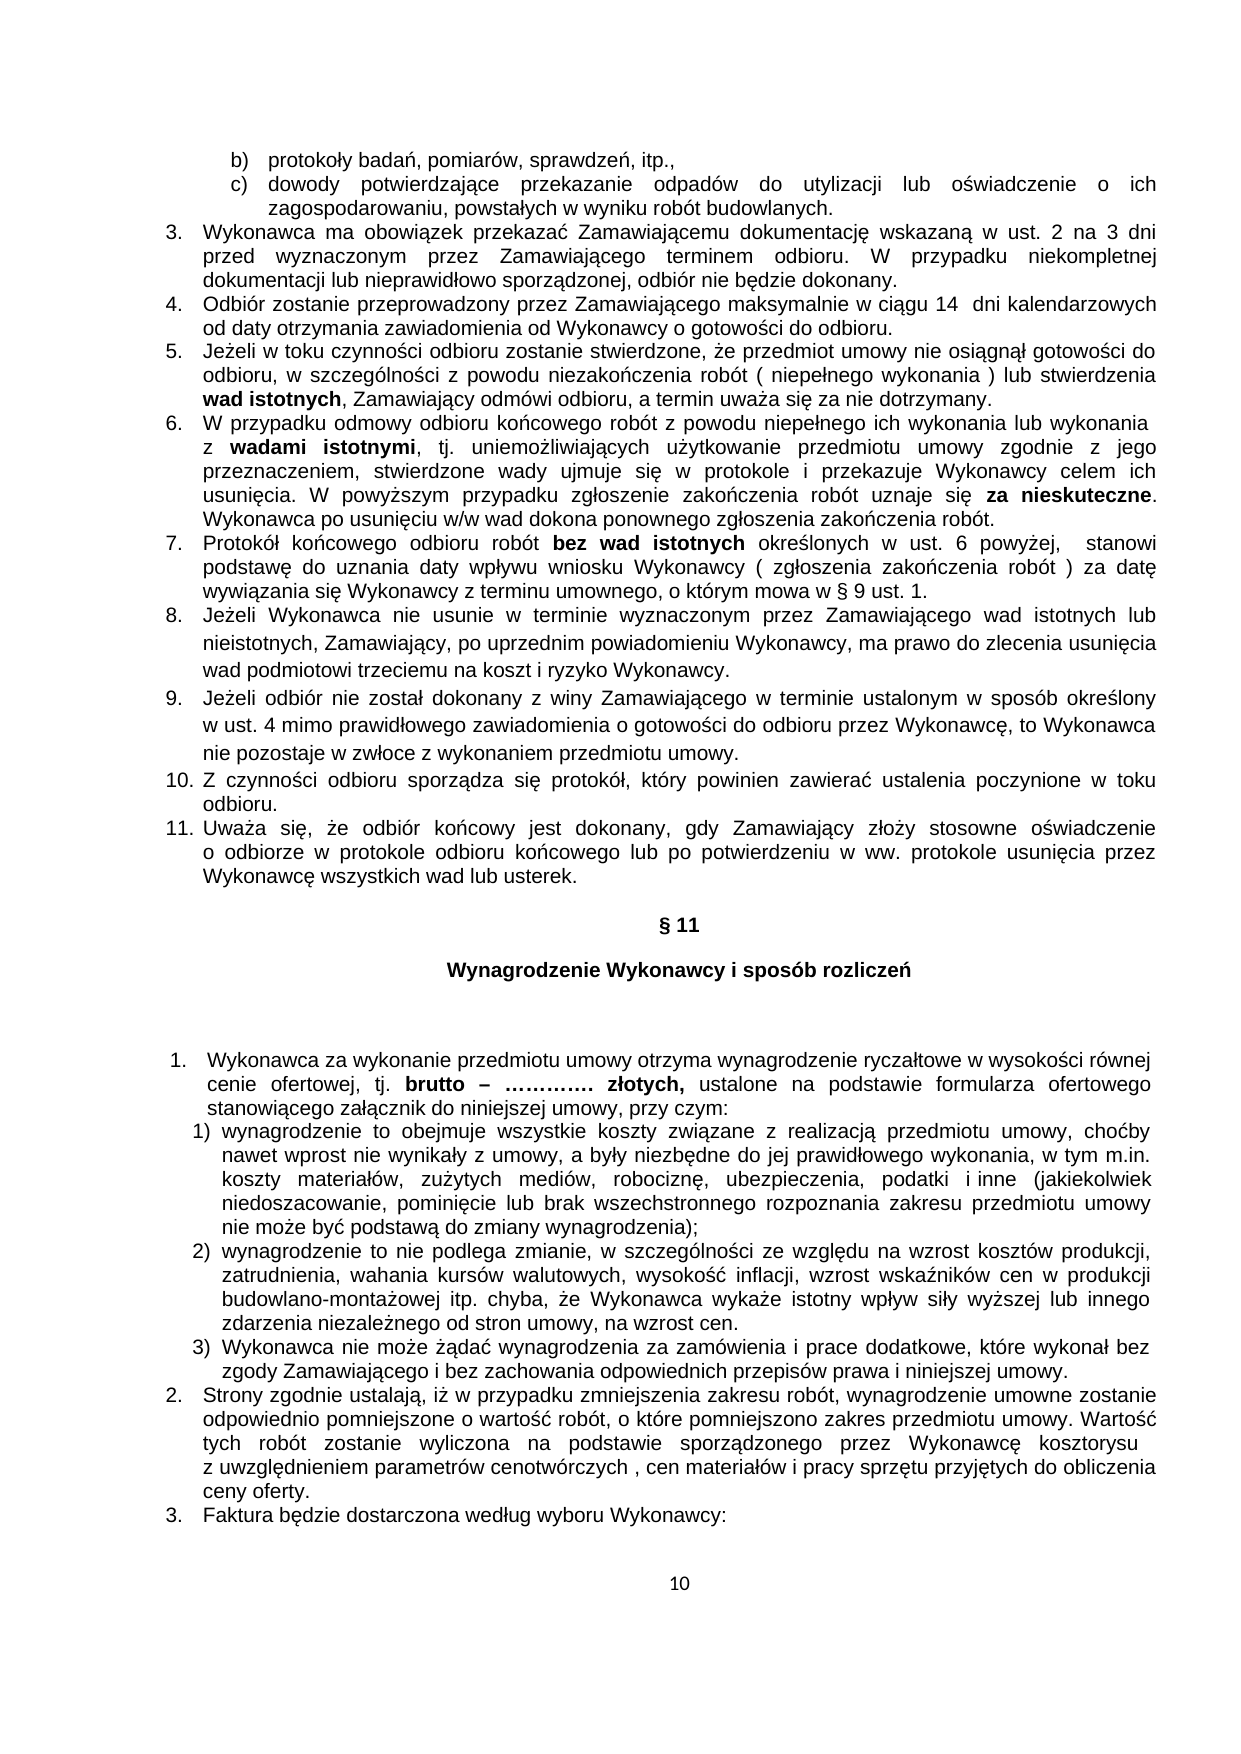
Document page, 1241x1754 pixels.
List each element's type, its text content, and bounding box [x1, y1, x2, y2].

list dowody potwierdzające przekazanie odpadów do utylizacji lub oświadczenie o ich zagospodarowaniu, powstałych w wyniku robót budowlanych. [230, 172, 1157, 219]
list Uważa się, że odbiór końcowy jest dokonany, gdy Zamawiający złoży stosowne oświadczenie o odbiorze w protokole odbioru końcowego lub po potwierdzeniu w ww. protokole usunięcia przez Wykonawcę wszystkich wad lub usterek. [165, 816, 1157, 888]
list protokoły badań, pomiarów, sprawdzeń, itp., [230, 148, 1157, 172]
list Wykonawca ma obowiązek przekazać Zamawiającemu dokumentację wskazaną w ust. 2 na 3 dni przed wyznaczonym przez Zamawiającego terminem odbioru. W przypadku niekompletnej dokumentacji lub nieprawidłowo sporządzonej, odbiór nie będzie dokonany. [165, 219, 1157, 291]
list Strony zgodnie ustalają, iż w przypadku zmniejszenia zakresu robót, wynagrodzenie umowne zostanie odpowiednio pomniejszone o wartość robót, o które pomniejszono zakres przedmiotu umowy. Wartość tych robót zostanie wyliczona na podstawie sporządzonego przez Wykonawcę kosztorysu z uwzględnieniem parametrów cenotwórczych , cen materiałów i pracy sprzętu przyjętych do obliczenia ceny oferty. [165, 1383, 1157, 1503]
text § 11 [207, 913, 1152, 937]
list Jeżeli odbiór nie został dokonany z winy Zamawiającego w terminie ustalonym w sposób określony w ust. 4 mimo prawidłowego zawiadomienia o gotowości do odbioru przez Wykonawcę, to Wykonawca nie pozostaje w zwłoce z wykonaniem przedmiotu umowy. [165, 685, 1157, 764]
text Wynagrodzenie Wykonawcy i sposób rozliczeń [207, 958, 1152, 982]
list Faktura będzie dostarczona według wyboru Wykonawcy: [165, 1503, 1157, 1527]
list Jeżeli w toku czynności odbioru zostanie stwierdzone, że przedmiot umowy nie osiągnął gotowości do odbioru, w szczególności z powodu niezakończenia robót ( niepełnego wykonania ) lub stwierdzenia wad istotnych, Zamawiający odmówi odbioru, a termin uważa się za nie dotrzymany. [165, 339, 1157, 411]
list wynagrodzenie to obejmuje wszystkie koszty związane z realizacją przedmiotu umowy, choćby nawet wprost nie wynikały z umowy, a były niezbędne do jej prawidłowego wykonania, w tym m.in. koszty materiałów, zużytych mediów, robociznę, ubezpieczenia, podatki i inne (jakiekolwiek niedoszacowanie, pominięcie lub brak wszechstronnego rozpoznania zakresu przedmiotu umowy nie może być podstawą do zmiany wynagrodzenia); [192, 1119, 1152, 1239]
list wynagrodzenie to nie podlega zmianie, w szczególności ze względu na wzrost kosztów produkcji, zatrudnienia, wahania kursów walutowych, wysokość inflacji, wzrost wskaźników cen w produkcji budowlano-montażowej itp. chyba, że Wykonawca wykaże istotny wpływ siły wyższej lub innego zdarzenia niezależnego od stron umowy, na wzrost cen. [192, 1239, 1152, 1335]
list Wykonawca za wykonanie przedmiotu umowy otrzyma wynagrodzenie ryczałtowe w wysokości równej cenie ofertowej, tj. brutto – …………. złotych, ustalone na podstawie formularza ofertowego stanowiącego załącznik do niniejszej umowy, przy czym: [169, 1047, 1152, 1119]
list Z czynności odbioru sporządza się protokół, który powinien zawierać ustalenia poczynione w toku odbioru. [165, 768, 1157, 816]
list W przypadku odmowy odbioru końcowego robót z powodu niepełnego ich wykonania lub wykonania z wadami istotnymi, tj. uniemożliwiających użytkowanie przedmiotu umowy zgodnie z jego przeznaczeniem, stwierdzone wady ujmuje się w protokole i przekazuje Wykonawcy celem ich usunięcia. W powyższym przypadku zgłoszenie zakończenia robót uznaje się za nieskuteczne. Wykonawca po usunięciu w/w wad dokona ponownego zgłoszenia zakończenia robót. [165, 411, 1157, 531]
list Odbiór zostanie przeprowadzony przez Zamawiającego maksymalnie w ciągu 14 dni kalendarzowych od daty otrzymania zawiadomienia od Wykonawcy o gotowości do odbioru. [165, 291, 1157, 339]
list Jeżeli Wykonawca nie usunie w terminie wyznaczonym przez Zamawiającego wad istotnych lub nieistotnych, Zamawiający, po uprzednim powiadomieniu Wykonawcy, ma prawo do zlecenia usunięcia wad podmiotowi trzeciemu na koszt i ryzyko Wykonawcy. [165, 603, 1157, 682]
list Protokół końcowego odbioru robót bez wad istotnych określonych w ust. 6 powyżej, stanowi podstawę do uznania daty wpływu wniosku Wykonawcy ( zgłoszenia zakończenia robót ) za datę wywiązania się Wykonawcy z terminu umownego, o którym mowa w § 9 ust. 1. [165, 531, 1157, 603]
list Wykonawca nie może żądać wynagrodzenia za zamówienia i prace dodatkowe, które wykonał bez zgody Zamawiającego i bez zachowania odpowiednich przepisów prawa i niniejszej umowy. [192, 1335, 1152, 1383]
